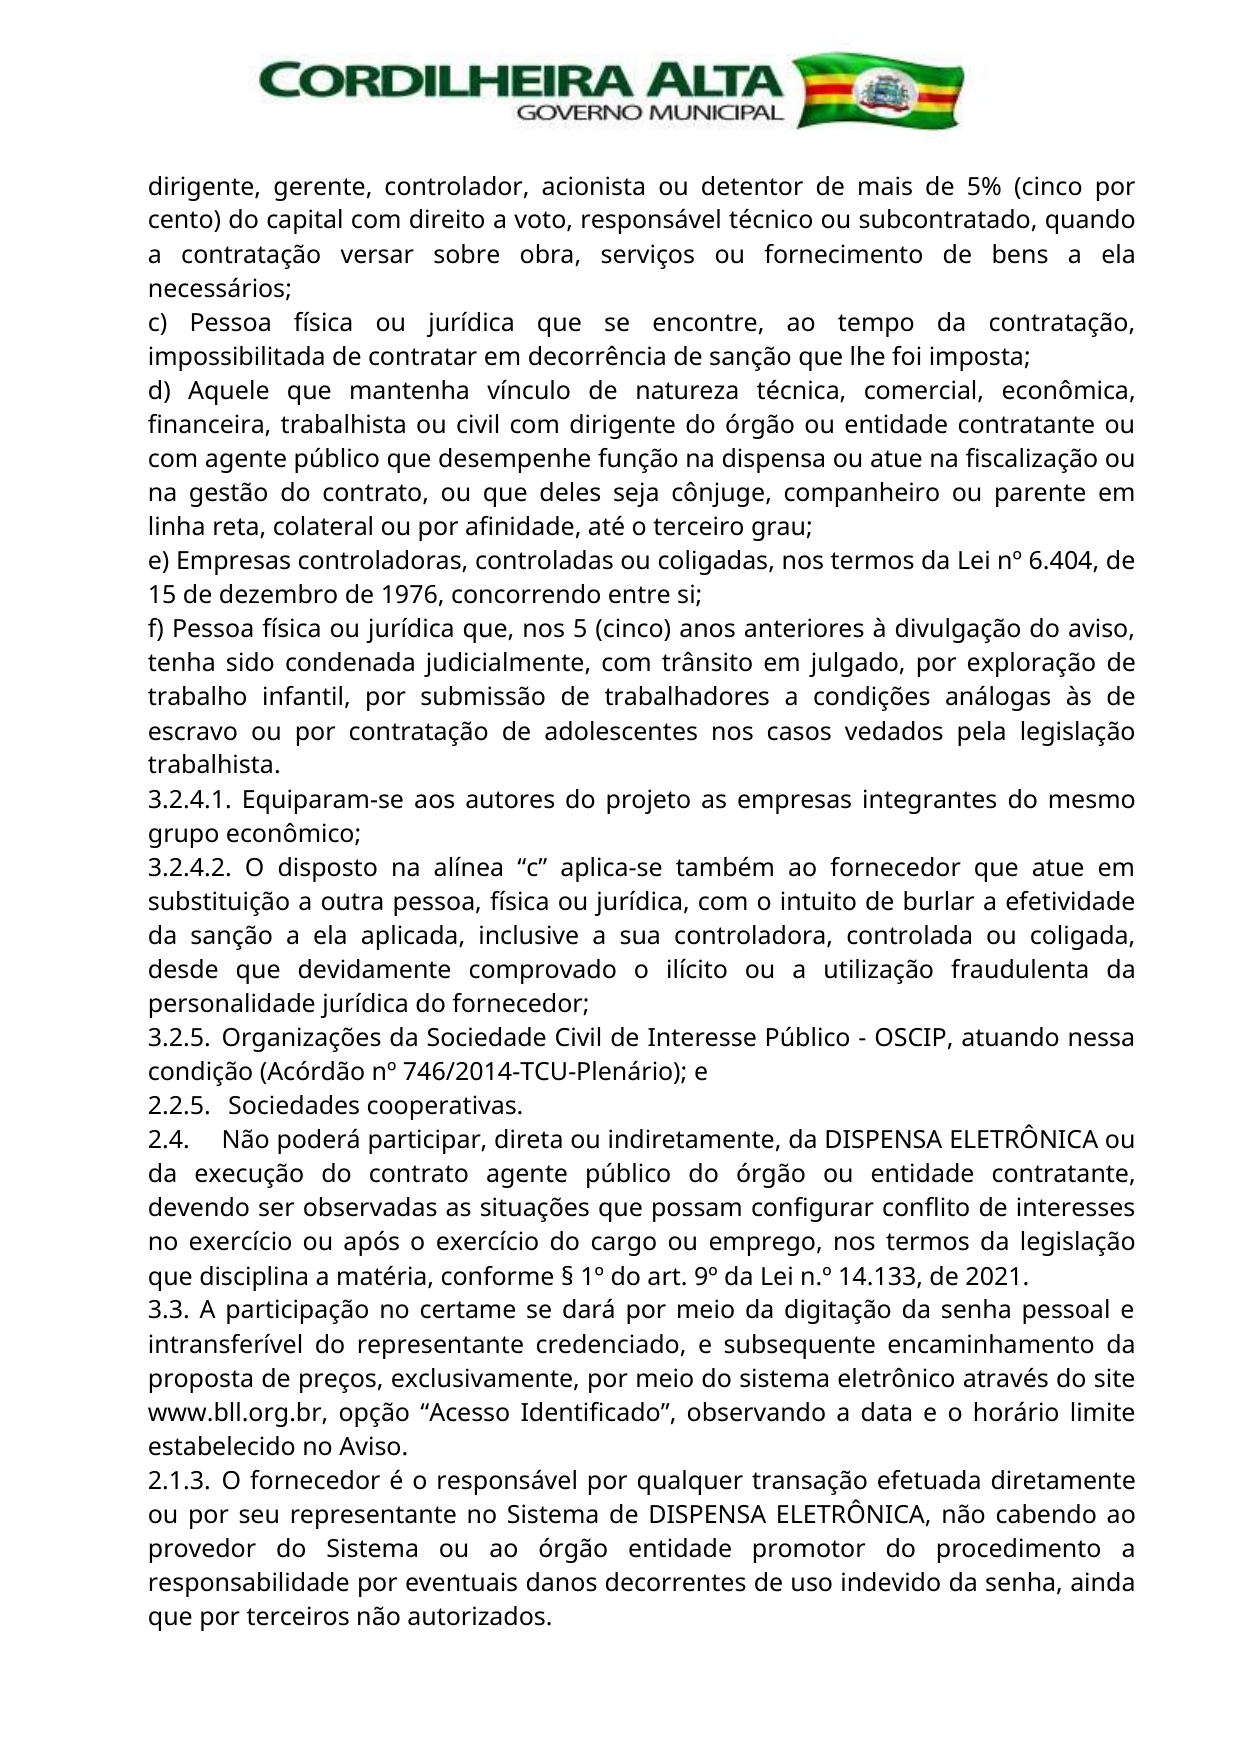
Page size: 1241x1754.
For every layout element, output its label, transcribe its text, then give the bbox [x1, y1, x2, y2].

text 2.4. Não poderá participar, direta ou indiretamente, da DISPENSA ELETRÔNICA ou da execução do contrato agente público do órgão ou entidade contratante, devendo ser observadas as situações que possam configurar conflito de interesses no exercício ou após o exercício do cargo ou emprego, nos termos da legislação que disciplina a matéria, conforme § 1º do art. 9º da Lei n.º 14.133, de 2021. [148, 1122, 1137, 1292]
text 2.2.5. Sociedades cooperativas. [148, 1088, 1137, 1122]
text f) Pessoa física ou jurídica que, nos 5 (cinco) anos anteriores à divulgação do aviso, tenha sido condenada judicialmente, com trânsito em julgado, por exploração de trabalho infantil, por submissão de trabalhadores a condições análogas às de escravo ou por contratação de adolescentes nos casos vedados pela legislação trabalhista. [148, 611, 1137, 781]
text 3.2.5. Organizações da Sociedade Civil de Interesse Público - OSCIP, atuando nessa condição (Acórdão nº 746/2014-TCU-Plenário); e [148, 1020, 1137, 1088]
text e) Empresas controladoras, controladas ou coligadas, nos termos da Lei nº 6.404, de 15 de dezembro de 1976, concorrendo entre si; [148, 543, 1137, 611]
text d) Aquele que mantenha vínculo de natureza técnica, comercial, econômica, financeira, trabalhista ou civil com dirigente do órgão ou entidade contratante ou com agente público que desempenhe função na dispensa ou atue na fiscalização ou na gestão do contrato, ou que deles seja cônjuge, companheiro ou parente em linha reta, colateral ou por afinidade, até o terceiro grau; [148, 372, 1137, 543]
text 2.1.3. O fornecedor é o responsável por qualquer transação efetuada diretamente ou por seu representante no Sistema de DISPENSA ELETRÔNICA, não cabendo ao provedor do Sistema ou ao órgão entidade promotor do procedimento a responsabilidade por eventuais danos decorrentes de uso indevido da senha, ainda que por terceiros não autorizados. [148, 1462, 1137, 1633]
text 3.2.4.2. O disposto na alínea “c” aplica-se também ao fornecedor que atue em substituição a outra pessoa, física ou jurídica, com o intuito de burlar a efetividade da sanção a ela aplicada, inclusive a sua controladora, controlada ou coligada, desde que devidamente comprovado o ilícito ou a utilização fraudulenta da personalidade jurídica do fornecedor; [148, 849, 1137, 1020]
text 3.3. A participação no certame se dará por meio da digitação da senha pessoal e intransferível do representante credenciado, e subsequente encaminhamento da proposta de preços, exclusivamente, por meio do sistema eletrônico através do site www.bll.org.br, opção “Acesso Identificado”, observando a data e o horário limite estabelecido no Aviso. [148, 1292, 1137, 1462]
text c) Pessoa física ou jurídica que se encontre, ao tempo da contratação, impossibilitada de contratar em decorrência de sanção que lhe foi imposta; [148, 304, 1137, 372]
text 3.2.4.1. Equiparam-se aos autores do projeto as empresas integrantes do mesmo grupo econômico; [148, 781, 1137, 849]
picture [236, 28, 988, 155]
